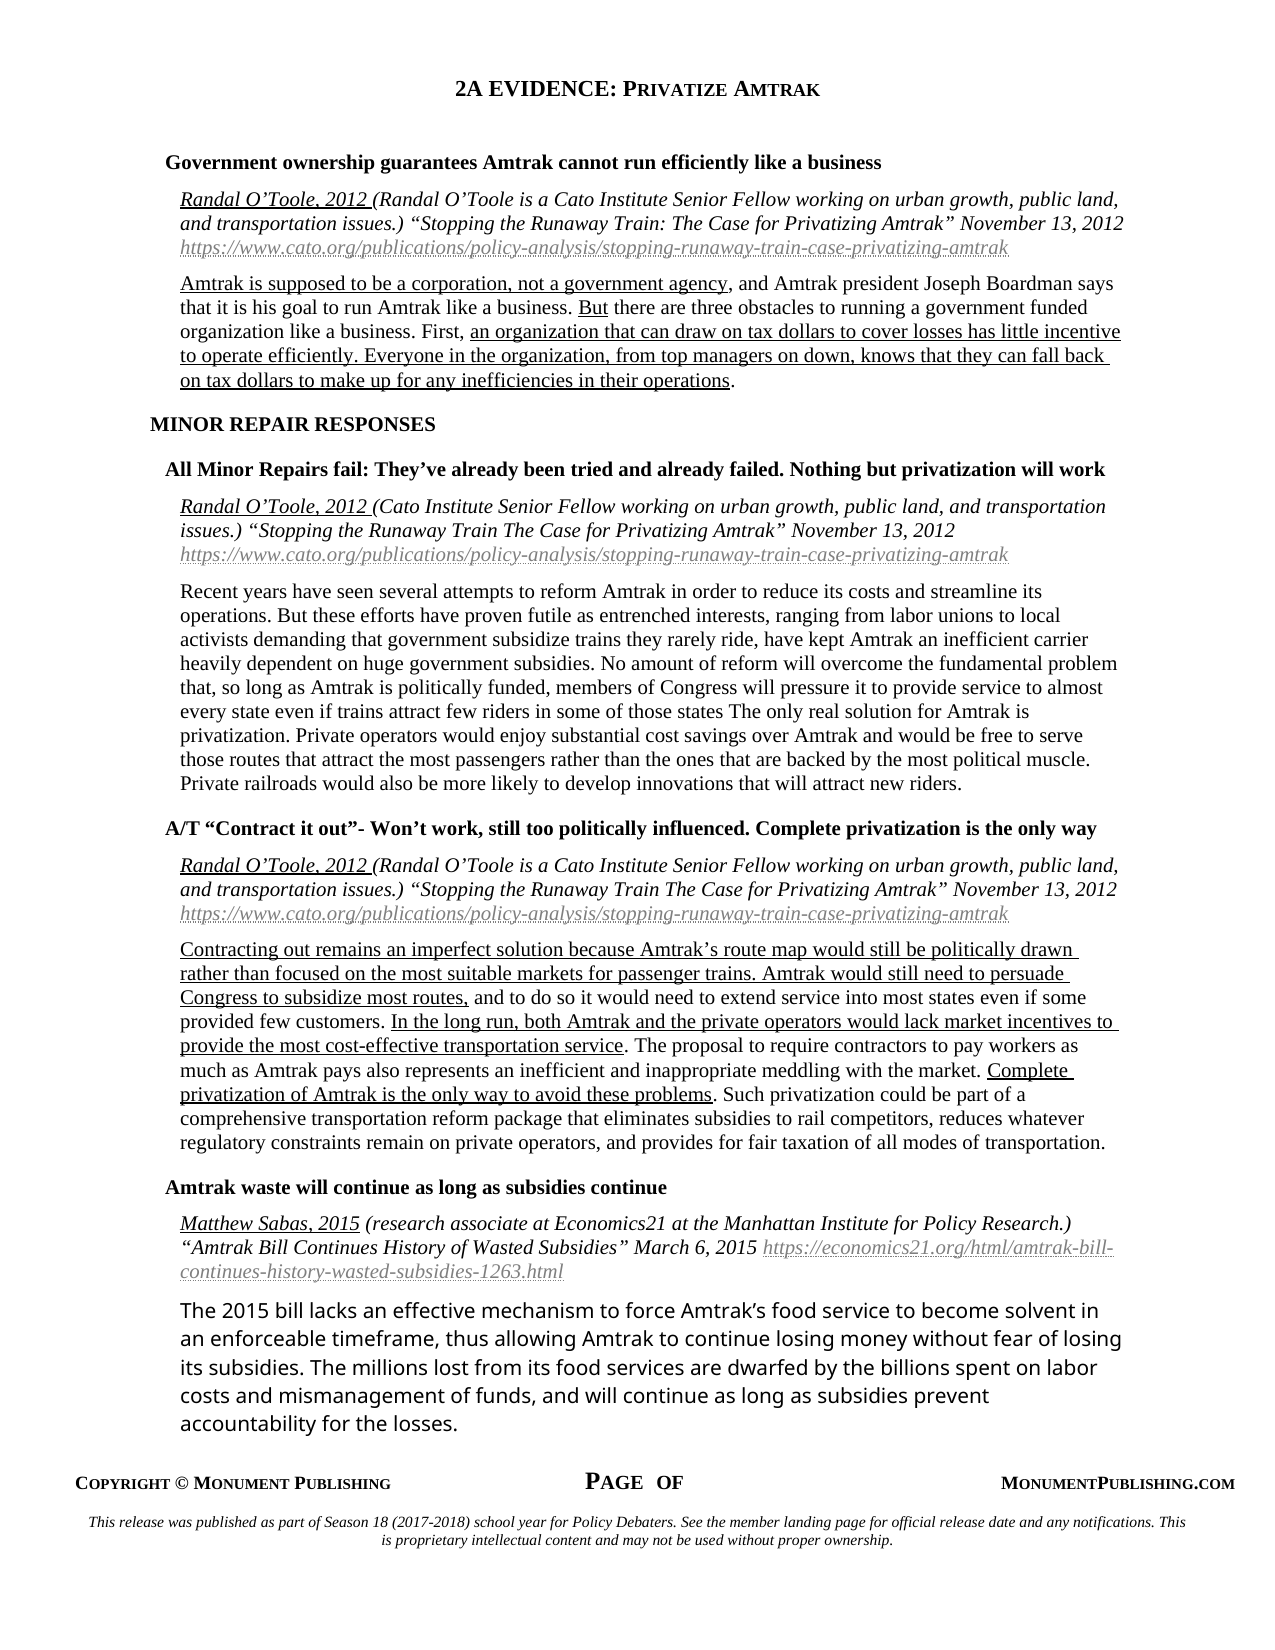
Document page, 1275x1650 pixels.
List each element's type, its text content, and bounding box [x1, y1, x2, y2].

text Government ownership guarantees Amtrak cannot run efficiently like a business [165, 150, 1125, 174]
text A/T “Contract it out”- Won’t work, still too politically influenced. Complete privatization is the only way [165, 816, 1125, 840]
text Amtrak is supposed to be a corporation, not a government agency, and Amtrak president Joseph Boardman says that it is his goal to run Amtrak like a business. But there are three obstacles to running a government funded organization like a business. First, an organization that can draw on tax dollars to cover losses has little incentive to operate efficiently. Everyone in the organization, from top managers on down, knows that they can fall back on tax dollars to make up for any inefficiencies in their operations. [180, 271, 1125, 392]
text The 2015 bill lacks an effective mechanism to force Amtrak’s food service to become solvent in an enforceable timeframe, thus allowing Amtrak to continue losing money without fear of losing its subsidies. The millions lost from its food services are dwarfed by the billions spent on labor costs and mismanagement of funds, and will continue as long as subsidies prevent accountability for the losses. [180, 1296, 1125, 1438]
text Randal O’Toole, 2012 (Randal O’Toole is a Cato Institute Senior Fellow working on urban growth, public land, and transportation issues.) “Stopping the Runaway Train: The Case for Privatizing Amtrak” November 13, 2012 https://www.cato.org/publications/policy-analysis/stopping-runaway-train-case-privatizing-amtrak [180, 187, 1125, 259]
text Amtrak waste will continue as long as subsidies continue [165, 1174, 1125, 1199]
text All Minor Repairs fail: They’ve already been tried and already failed. Nothing but privatization will work [165, 457, 1125, 481]
text Recent years have seen several attempts to reform Amtrak in order to reduce its costs and streamline its operations. But these efforts have proven futile as entrenched interests, ranging from labor unions to local activists demanding that government subsidize trains they rarely ride, have kept Amtrak an inefficient carrier heavily dependent on huge government subsidies. No amount of reform will overcome the fundamental problem that, so long as Amtrak is politically funded, members of Congress will pressure it to provide service to almost every state even if trains attract few riders in some of those states The only real solution for Amtrak is privatization. Private operators would enjoy substantial cost savings over Amtrak and would be free to serve those routes that attract the most passengers rather than the ones that are backed by the most political muscle. Private railroads would also be more likely to develop innovations that will attract new riders. [180, 578, 1125, 795]
text MINOR REPAIR RESPONSES [150, 412, 1125, 436]
text Randal O’Toole, 2012 (Cato Institute Senior Fellow working on urban growth, public land, and transportation issues.) “Stopping the Runaway Train The Case for Privatizing Amtrak” November 13, 2012 https://www.cato.org/publications/policy-analysis/stopping-runaway-train-case-privatizing-amtrak [180, 494, 1125, 566]
text Contracting out remains an imperfect solution because Amtrak’s route map would still be politically drawn rather than focused on the most suitable markets for passenger trains. Amtrak would still need to persuade Congress to subsidize most routes, and to do so it would need to extend service into most states even if some provided few customers. In the long run, both Amtrak and the private operators would lack market incentives to provide the most cost-effective transportation service. The proposal to require contractors to pay workers as much as Amtrak pays also represents an inefficient and inappropriate meddling with the market. Complete privatization of Amtrak is the only way to avoid these problems. Such privatization could be part of a comprehensive transportation reform package that eliminates subsidies to rail competitors, reduces whatever regulatory constraints remain on private operators, and provides for fair taxation of all modes of transportation. [180, 937, 1125, 1154]
text Randal O’Toole, 2012 (Randal O’Toole is a Cato Institute Senior Fellow working on urban growth, public land, and transportation issues.) “Stopping the Runaway Train The Case for Privatizing Amtrak” November 13, 2012 https://www.cato.org/publications/policy-analysis/stopping-runaway-train-case-privatizing-amtrak [180, 852, 1125, 925]
